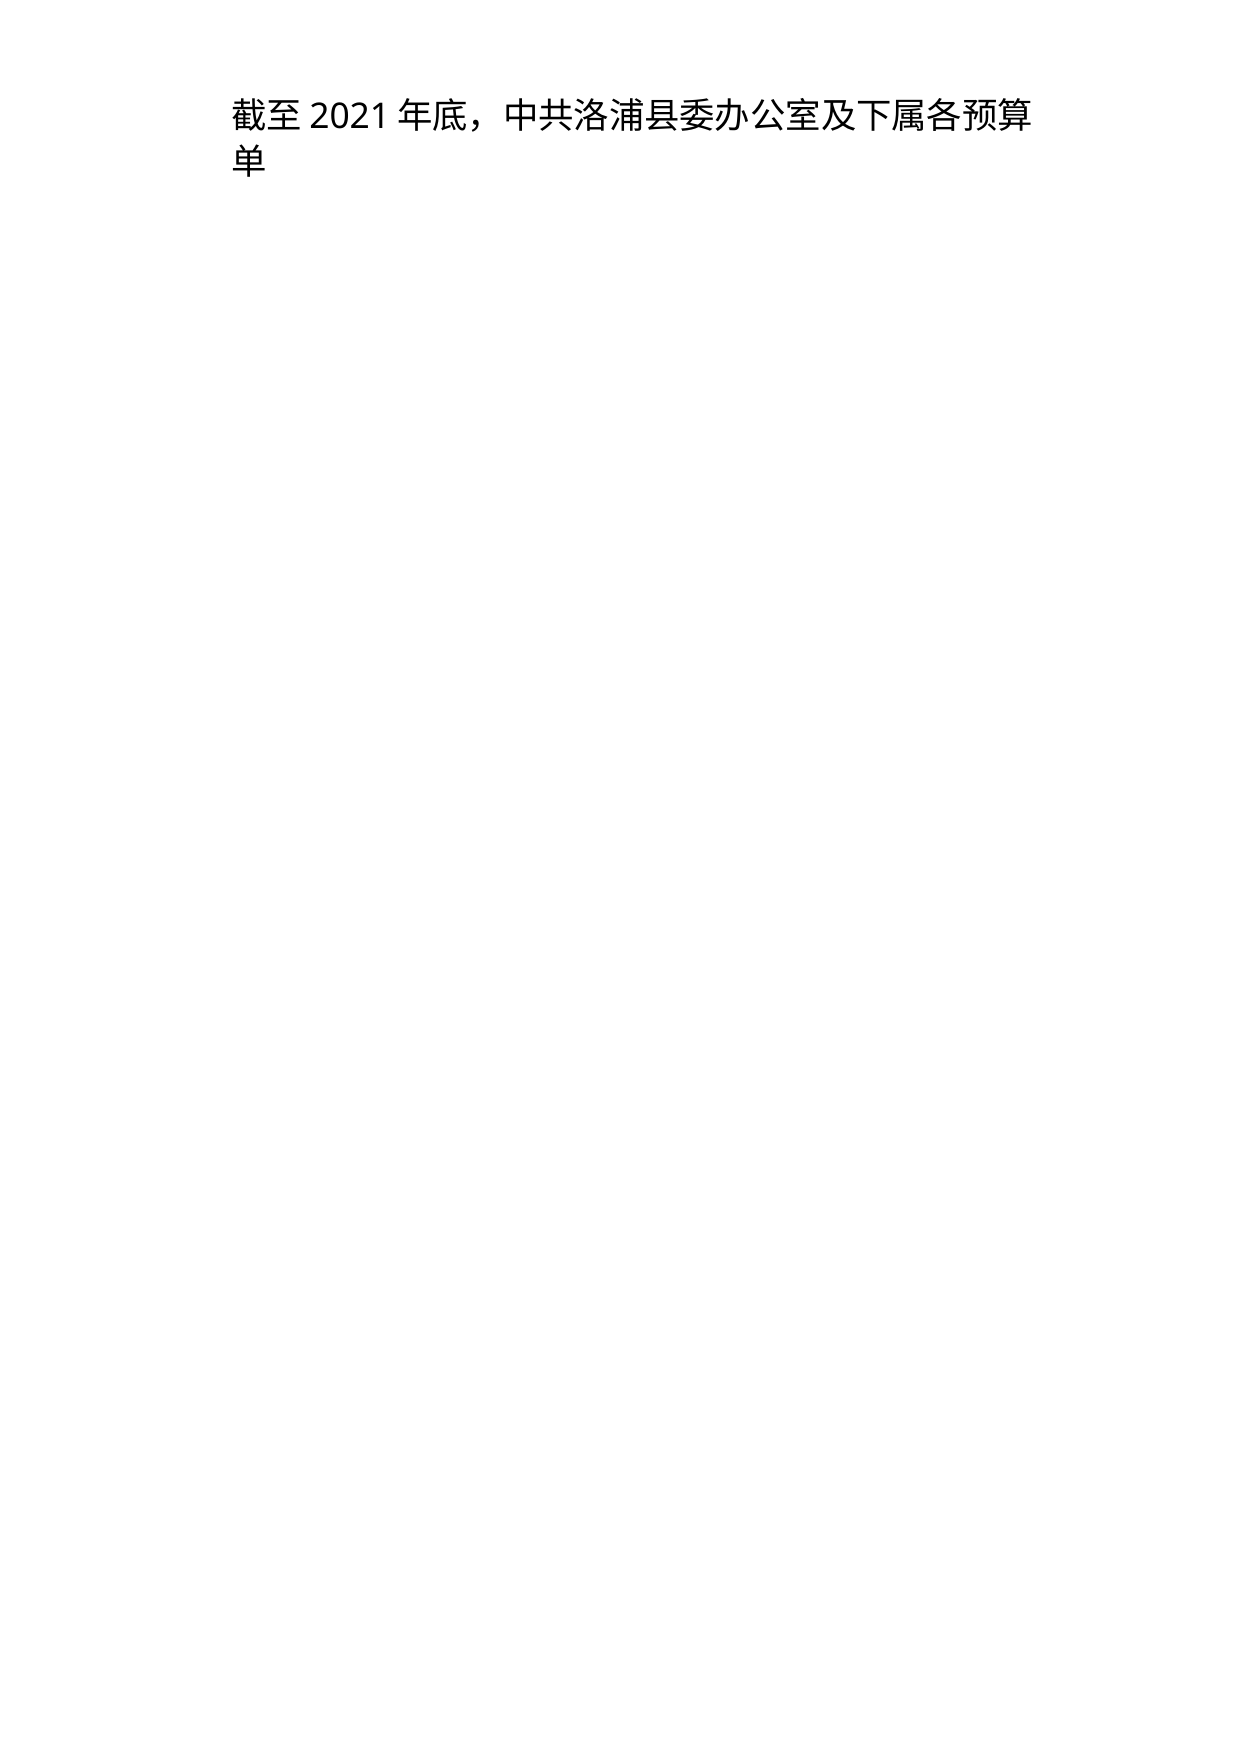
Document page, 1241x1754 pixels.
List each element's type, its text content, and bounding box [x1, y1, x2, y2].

text 截至2021年底，中共洛浦县委办公室及下属各预算单 [231, 90, 1054, 185]
